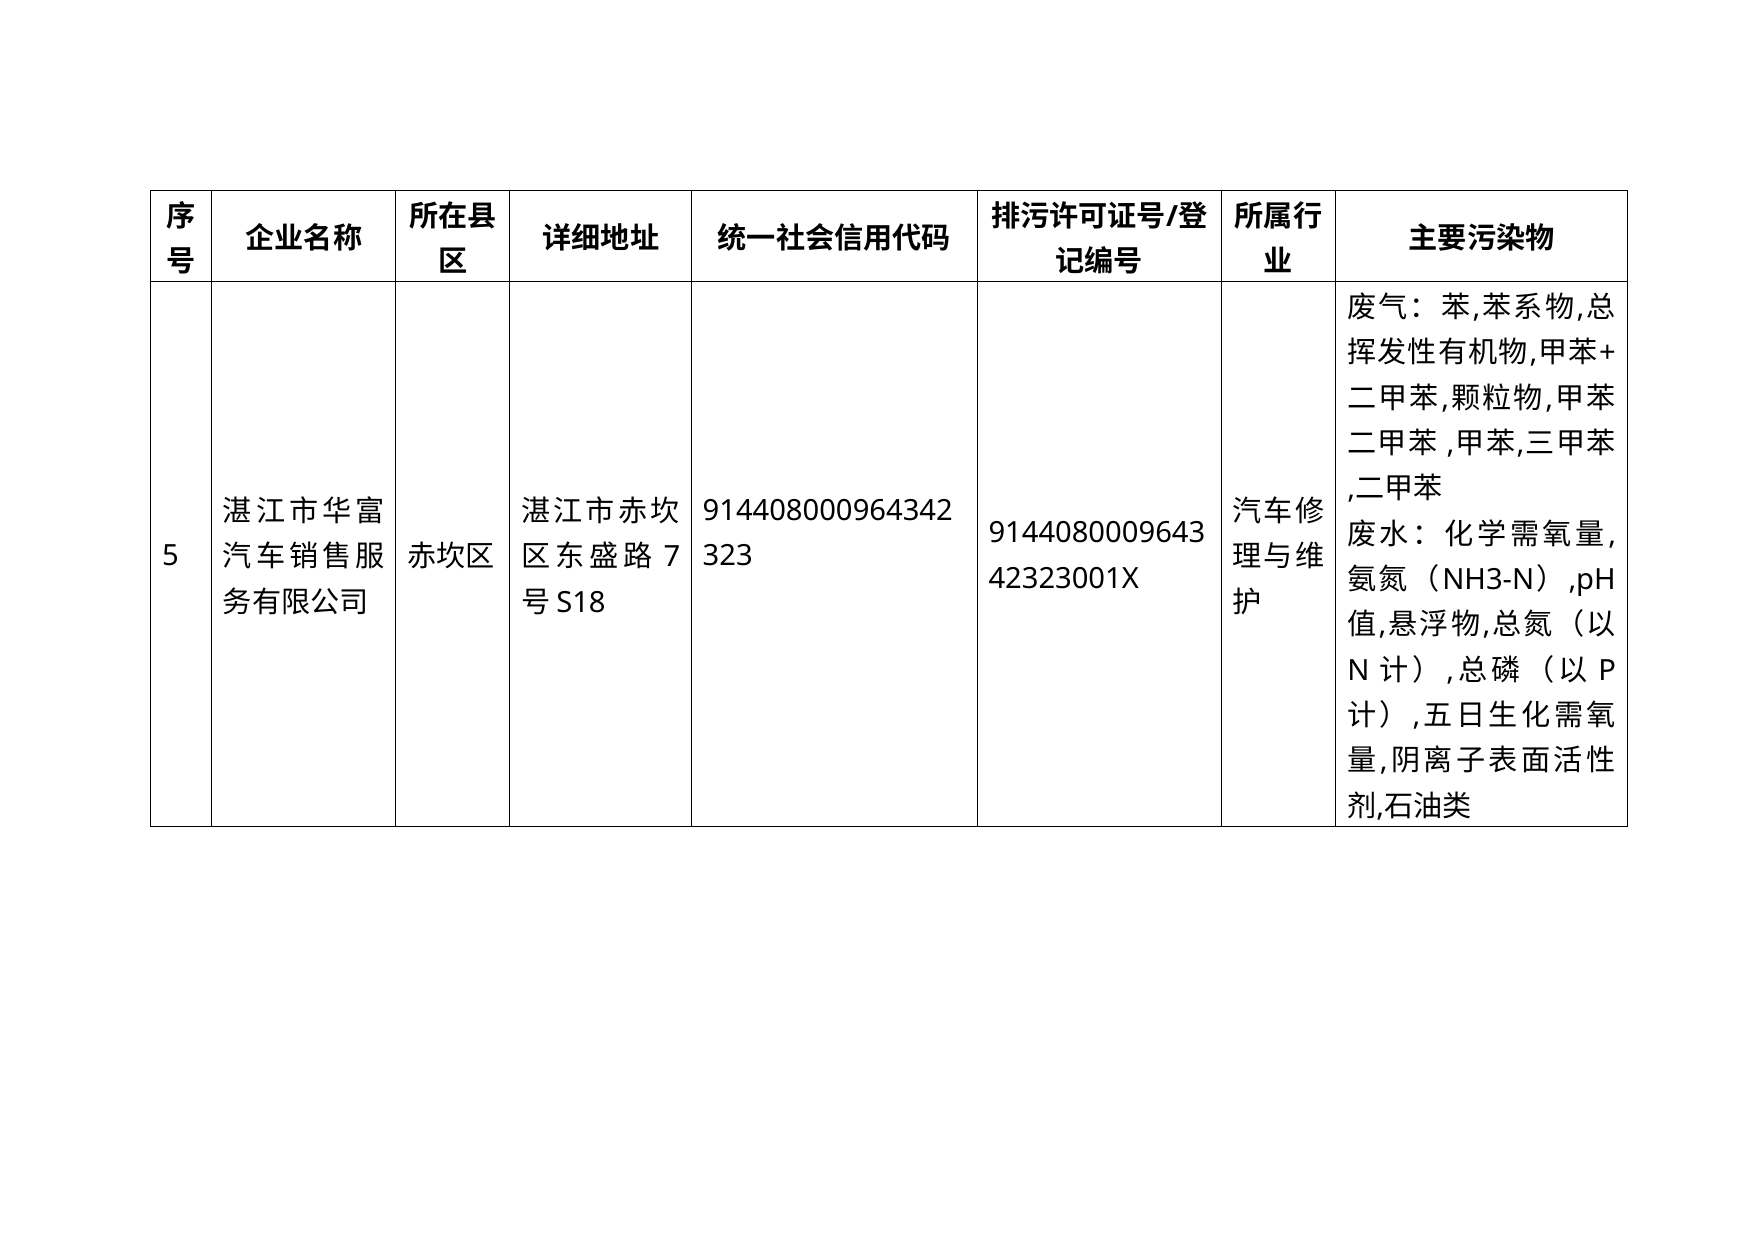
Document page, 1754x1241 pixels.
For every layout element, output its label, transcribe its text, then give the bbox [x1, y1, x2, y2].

table_cell 湛江市赤坎区东盛路7号S18 [510, 282, 691, 826]
table_cell 湛江市华富汽车销售服务有限公司 [212, 282, 395, 826]
table_header 排污许可证号/登记编号 [978, 191, 1221, 281]
table_header 统一社会信用代码 [692, 191, 977, 281]
table_header 主要污染物 [1336, 191, 1627, 281]
table_cell 汽车修理与维护 [1222, 282, 1335, 826]
table_cell 914408000964342323 [692, 282, 977, 826]
table_header 所属行业 [1222, 191, 1335, 281]
table_cell 5 [151, 282, 211, 826]
table_cell 赤坎区 [396, 282, 509, 826]
table_header 序号 [151, 191, 211, 281]
table_cell 废气：苯,苯系物,总挥发性有机物,甲苯+二甲苯,颗粒物,甲苯 二甲苯 ,甲苯,三甲苯 ,二甲苯 废水：化学需氧量,氨氮（NH3-N）,pH值,悬浮物,总氮（以N计）,总磷（以P计）,五日生化需氧量,阴离子表面活性剂,石油类 [1336, 282, 1627, 826]
table_header 详细地址 [510, 191, 691, 281]
table_cell 914408000964342323001X [978, 282, 1221, 826]
table_header 企业名称 [212, 191, 395, 281]
table_header 所在县区 [396, 191, 509, 281]
